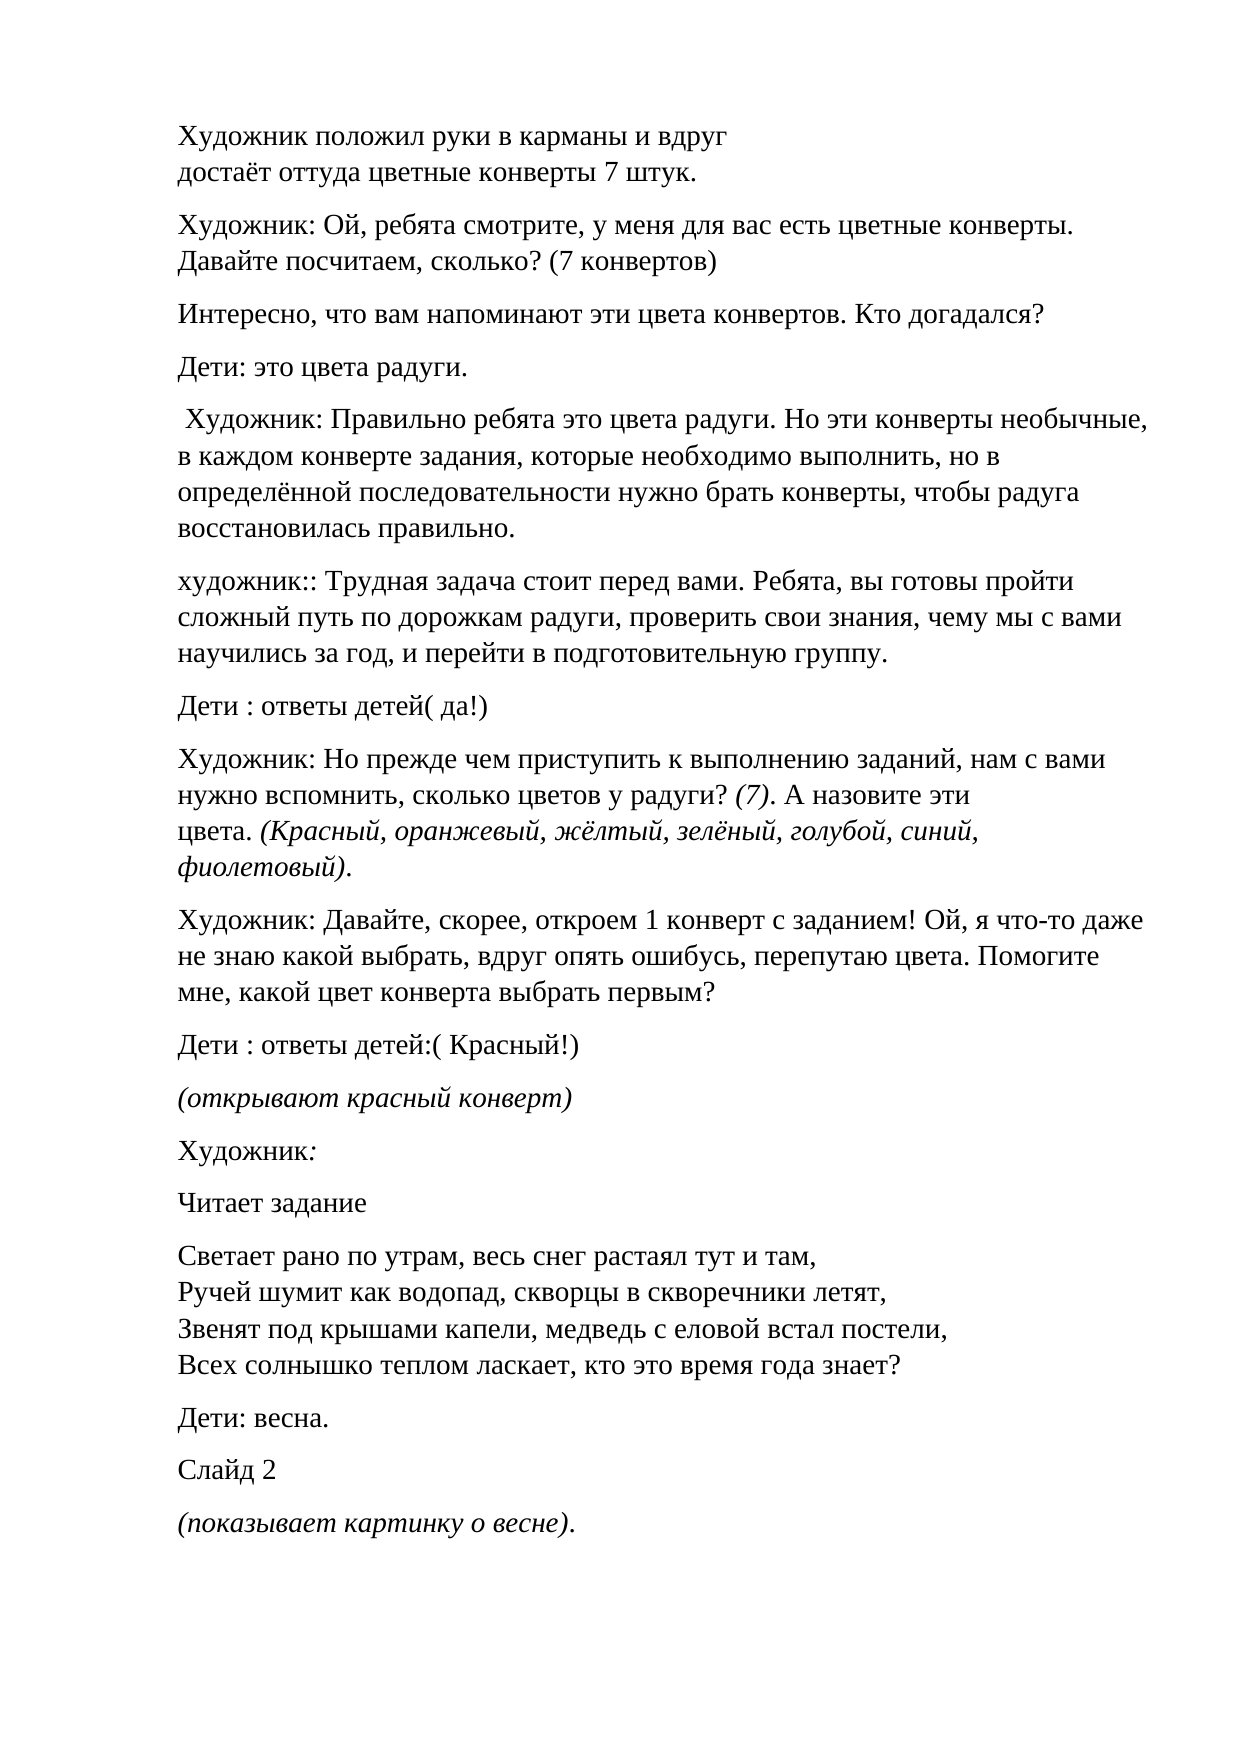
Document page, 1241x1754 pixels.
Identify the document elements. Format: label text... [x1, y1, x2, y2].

text художник:: Трудная задача стоит перед вами. Ребята, вы готовы пройти сложный путь по дорожкам радуги, проверить свои знания, чему мы с вами научились за год, и перейти в подготовительную группу. [177, 563, 1152, 669]
text Художник положил руки в карманы и вдруг достаёт оттуда цветные конверты 7 штук. [177, 118, 1152, 188]
text Читает задание [177, 1186, 1152, 1219]
text Дети: весна. [177, 1400, 1152, 1433]
text (показывает картинку о весне). [177, 1505, 1152, 1539]
text Художник: Ой, ребята смотрите, у меня для вас есть цветные конверты. Давайте посчитаем, сколько? (7 конвертов) [177, 207, 1152, 277]
text Интересно, что вам напоминают эти цвета конвертов. Кто догадался? [177, 296, 1152, 329]
text Художник: Правильно ребята это цвета радуги. Но эти конверты необычные, в каждом конверте задания, которые необходимо выполнить, но в определённой последовательности нужно брать конверты, чтобы радуга восстановилась правильно. [177, 402, 1152, 544]
text Художник: Давайте, скорее, откроем 1 конверт с заданием! Ой, я что-то даже не знаю какой выбрать, вдруг опять ошибусь, перепутаю цвета. Помогите мне, какой цвет конверта выбрать первым? [177, 902, 1152, 1008]
text (открывают красный конверт) [177, 1080, 1152, 1113]
text Слайд 2 [177, 1452, 1152, 1486]
text Дети : ответы детей( да!) [177, 688, 1152, 722]
text Светает рано по утрам, весь снег растаял тут и там, Ручей шумит как водопад, скворцы в скворечники летят, Звенят под крышами капели, медведь с еловой встал постели, Всех солнышко теплом ласкает, кто это время года знает? [177, 1238, 1152, 1380]
text Художник: [177, 1133, 1152, 1166]
text Художник: Но прежде чем приступить к выполнению заданий, нам с вами нужно вспомнить, сколько цветов у радуги? (7). А назовите эти цвета. (Красный, оранжевый, жёлтый, зелёный, голубой, синий, фиолетовый). [177, 741, 1152, 883]
text Дети : ответы детей:( Красный!) [177, 1027, 1152, 1061]
text Дети: это цвета радуги. [177, 349, 1152, 382]
